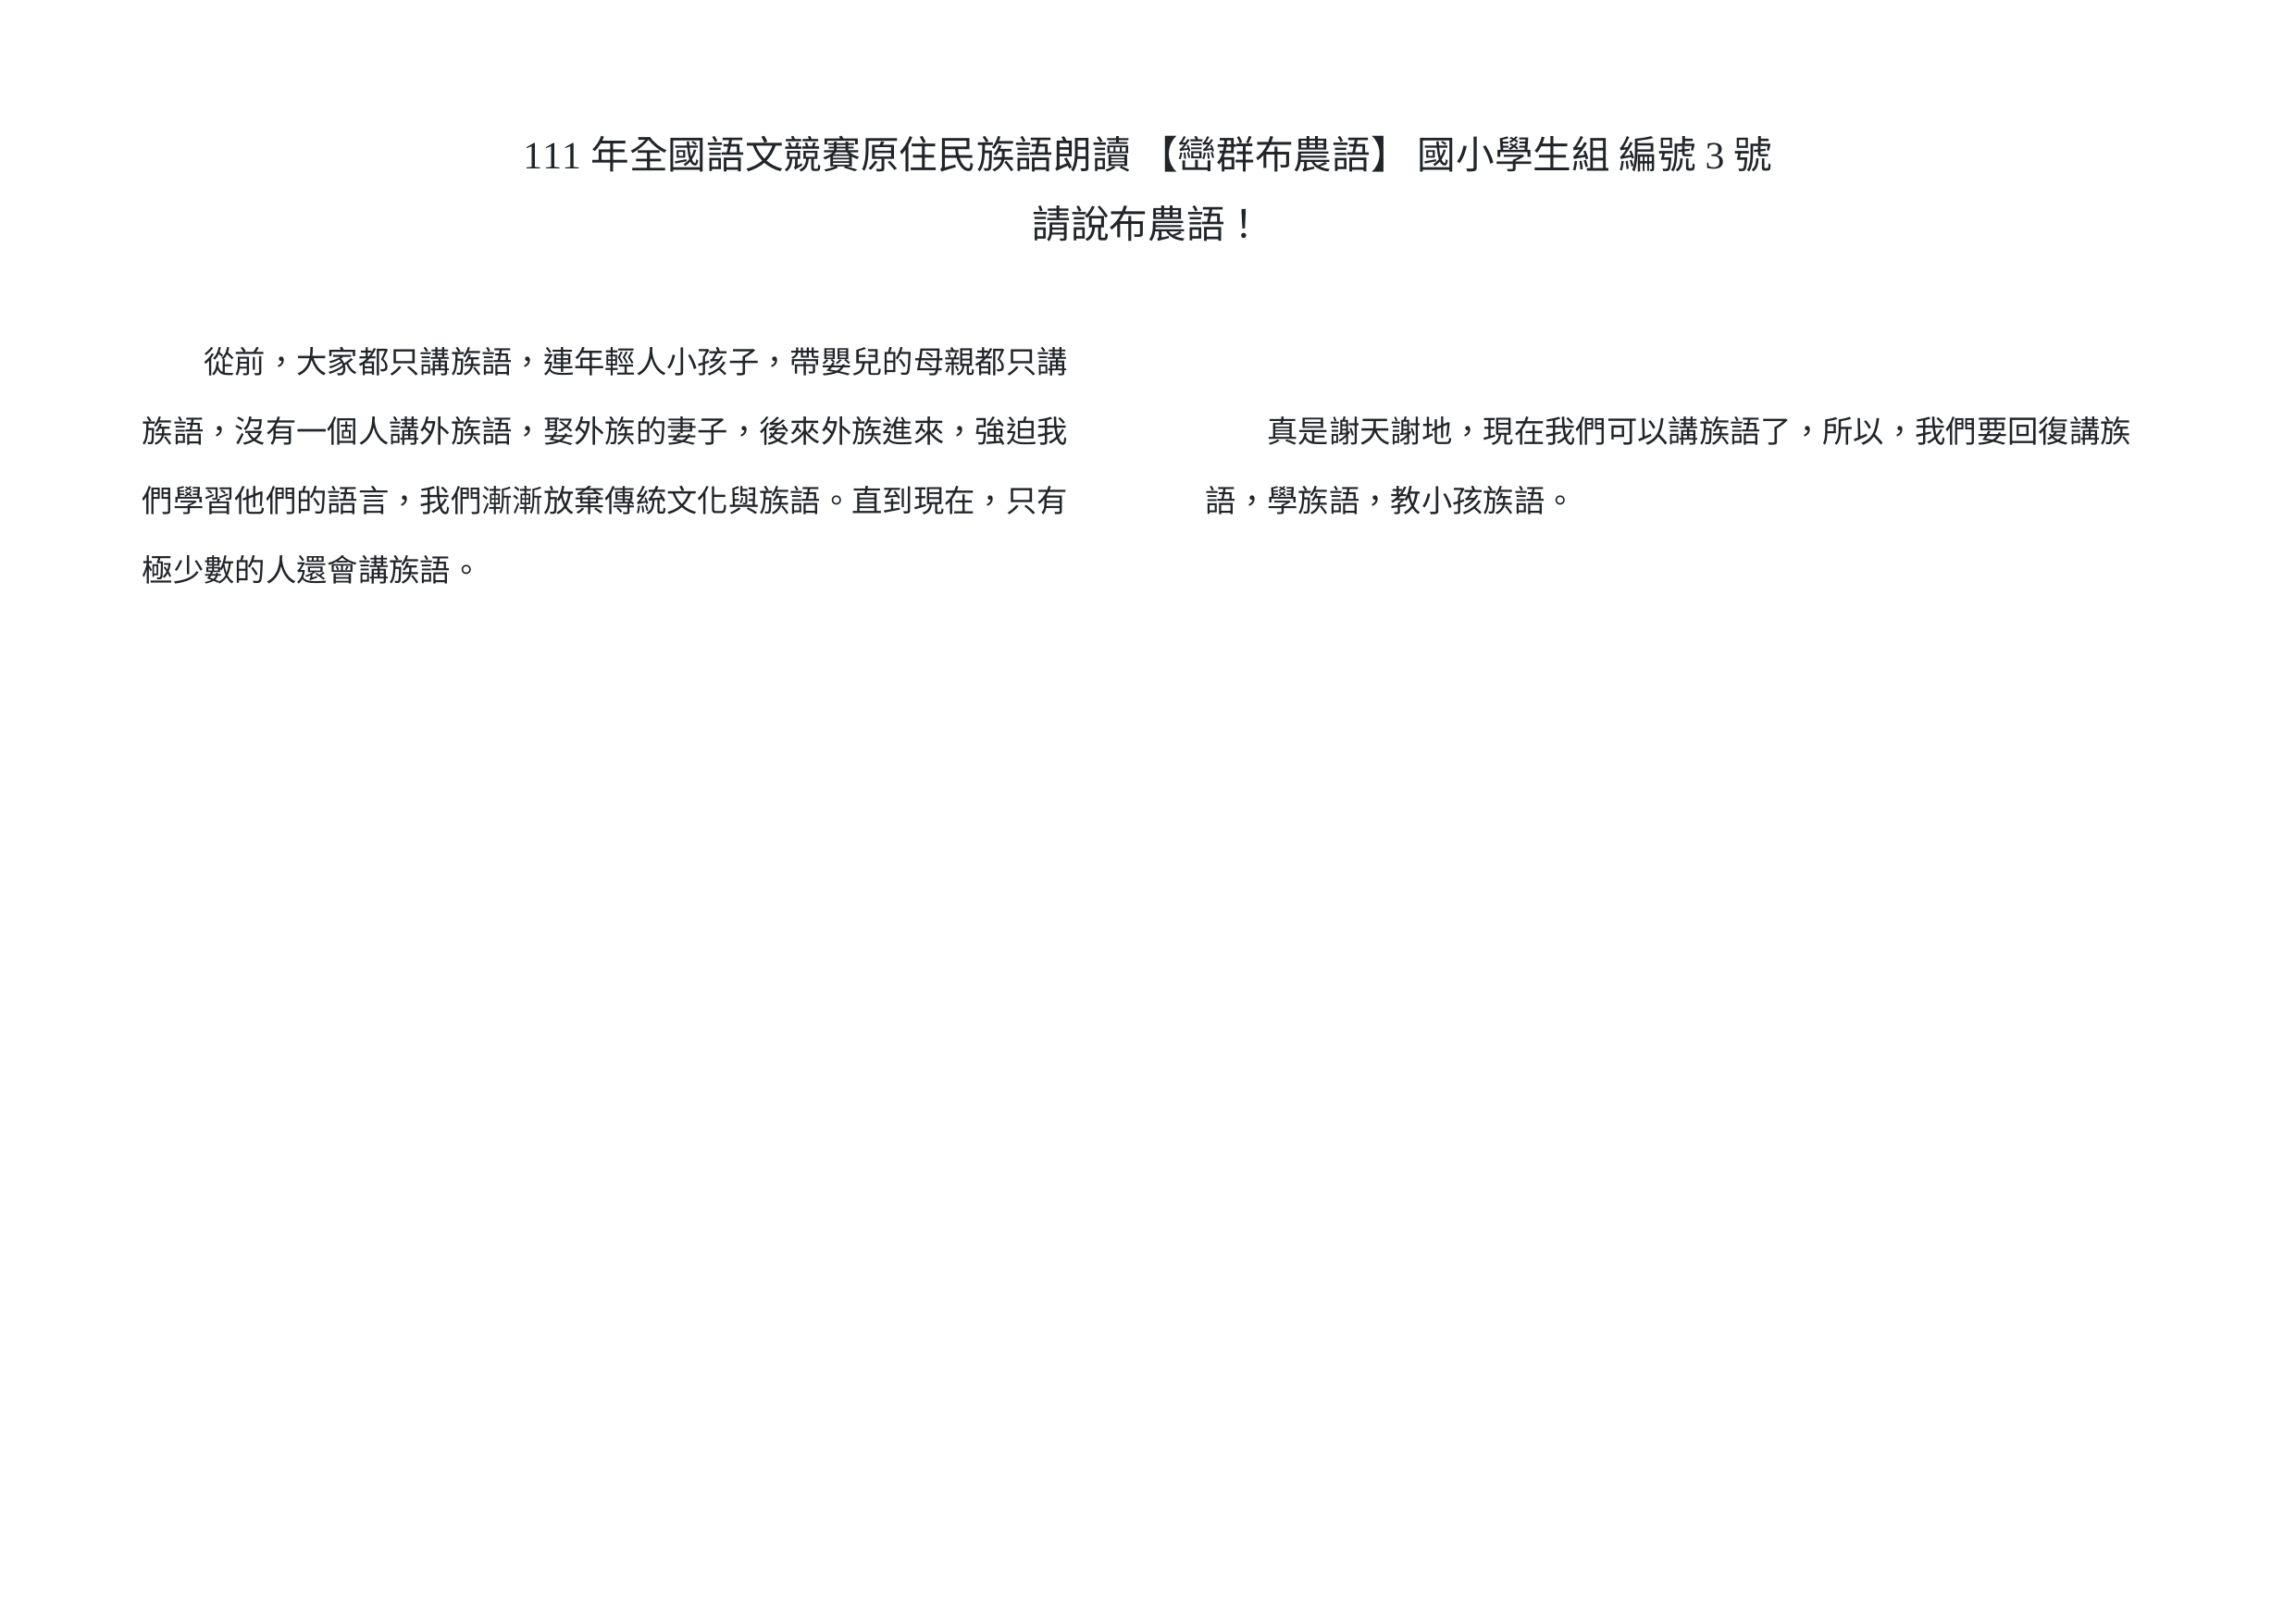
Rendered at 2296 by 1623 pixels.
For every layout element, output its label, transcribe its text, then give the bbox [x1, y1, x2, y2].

text 111 年全國語文競賽原住民族語朗讀 【巒群布農語】 國小學生組 編號 3 號 [142, 118, 2153, 187]
text 真是謝天謝地，現在我們可以講族語了，所以，我們要回復講族語，學族語，教小孩族語。 [1206, 395, 2153, 534]
text 從前，大家都只講族語，連年輕人小孩子，帶嬰兒的母親都只講族語，沒有一個人講外族語，娶外族的妻子，後來外族進來，強迫我們學習他們的語言，我們漸漸放棄傳統文化與族語。直到現在，只有極少數的人還會講族語。 [142, 326, 1090, 603]
text 請說布農語！ [142, 187, 2153, 256]
